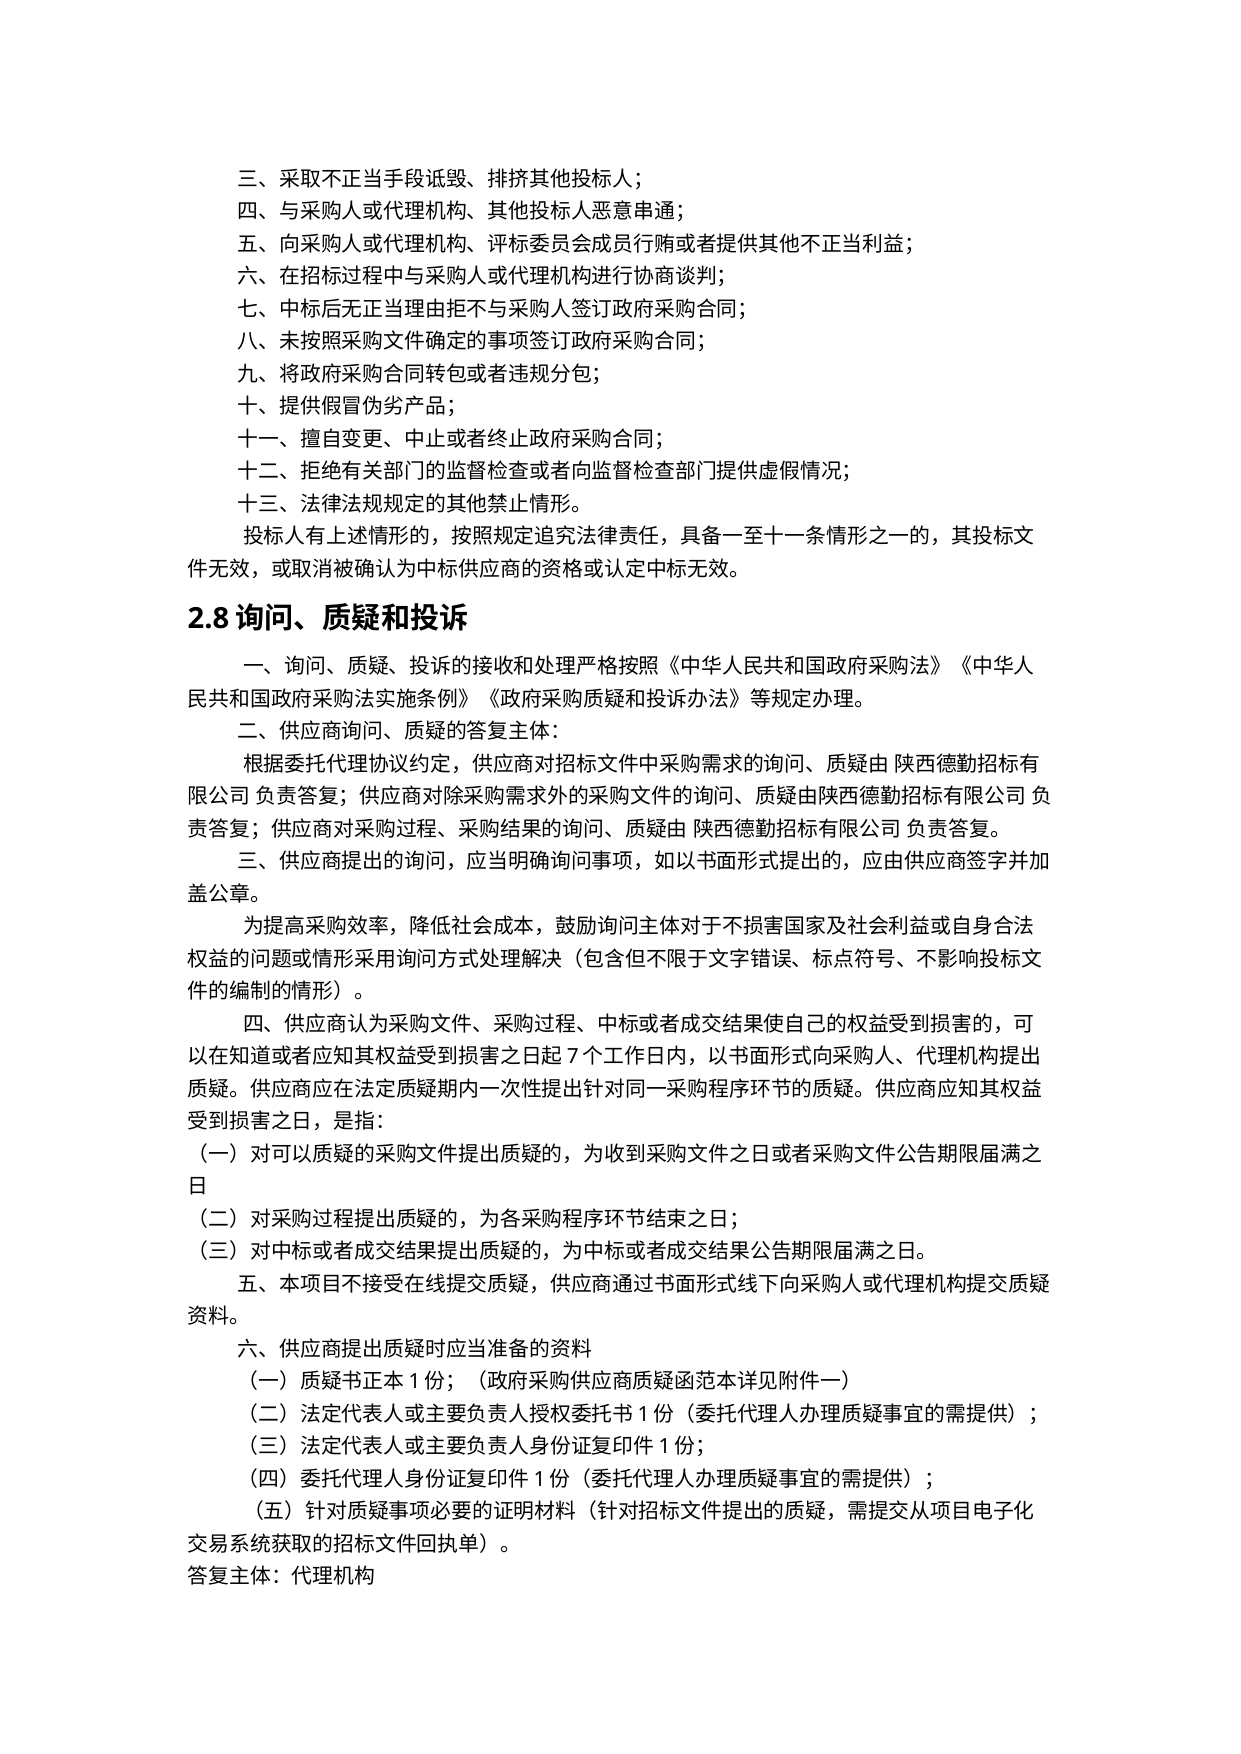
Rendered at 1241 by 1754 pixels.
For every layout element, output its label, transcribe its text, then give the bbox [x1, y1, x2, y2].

text 十三、法律法规规定的其他禁止情形。 [187, 487, 1053, 519]
text （二）法定代表人或主要负责人授权委托书1份（委托代理人办理质疑事宜的需提供）； [187, 1397, 1053, 1429]
text 六、在招标过程中与采购人或代理机构进行协商谈判； [187, 259, 1053, 292]
text （二）对采购过程提出质疑的，为各采购程序环节结束之日； [187, 1202, 1053, 1234]
text 十二、拒绝有关部门的监督检查或者向监督检查部门提供虚假情况； [187, 454, 1053, 487]
text 七、中标后无正当理由拒不与采购人签订政府采购合同； [187, 292, 1053, 324]
text 十、提供假冒伪劣产品； [187, 389, 1053, 422]
text 为提高采购效率，降低社会成本，鼓励询问主体对于不损害国家及社会利益或自身合法权益的问题或情形采用询问方式处理解决（包含但不限于文字错误、标点符号、不影响投标文件的编制的情形）。 [187, 909, 1053, 1007]
text 五、向采购人或代理机构、评标委员会成员行贿或者提供其他不正当利益； [187, 227, 1053, 259]
text （四）委托代理人身份证复印件1份（委托代理人办理质疑事宜的需提供）； [187, 1462, 1053, 1494]
text 四、与采购人或代理机构、其他投标人恶意串通； [187, 194, 1053, 227]
text 六、供应商提出质疑时应当准备的资料 [187, 1332, 1053, 1364]
text （一）对可以质疑的采购文件提出质疑的，为收到采购文件之日或者采购文件公告期限届满之日 [187, 1137, 1053, 1202]
text 2.8询问、质疑和投诉 [187, 584, 1053, 649]
text 四、供应商认为采购文件、采购过程、中标或者成交结果使自己的权益受到损害的，可以在知道或者应知其权益受到损害之日起7个工作日内，以书面形式向采购人、代理机构提出质疑。供应商应在法定质疑期内一次性提出针对同一采购程序环节的质疑。供应商应知其权益受到损害之日，是指： [187, 1007, 1053, 1137]
text （一）质疑书正本1份；（政府采购供应商质疑函范本详见附件一） [187, 1364, 1053, 1397]
text 三、供应商提出的询问，应当明确询问事项，如以书面形式提出的，应由供应商签字并加盖公章。 [187, 844, 1053, 909]
text （三）法定代表人或主要负责人身份证复印件1份； [187, 1429, 1053, 1462]
text （五）针对质疑事项必要的证明材料（针对招标文件提出的质疑，需提交从项目电子化交易系统获取的招标文件回执单）。 [187, 1494, 1053, 1559]
text 投标人有上述情形的，按照规定追究法律责任，具备一至十一条情形之一的，其投标文件无效，或取消被确认为中标供应商的资格或认定中标无效。 [187, 519, 1053, 584]
text 十一、擅自变更、中止或者终止政府采购合同； [187, 422, 1053, 454]
text 一、询问、质疑、投诉的接收和处理严格按照《中华人民共和国政府采购法》《中华人民共和国政府采购法实施条例》《政府采购质疑和投诉办法》等规定办理。 [187, 649, 1053, 714]
text 根据委托代理协议约定，供应商对招标文件中采购需求的询问、质疑由 陕西德勤招标有限公司 负责答复；供应商对除采购需求外的采购文件的询问、质疑由陕西德勤招标有限公司 负责答复；供应商对采购过程、采购结果的询问、质疑由 陕西德勤招标有限公司 负责答复。 [187, 747, 1053, 844]
text 九、将政府采购合同转包或者违规分包； [187, 357, 1053, 389]
text 二、供应商询问、质疑的答复主体： [187, 714, 1053, 747]
text 三、采取不正当手段诋毁、排挤其他投标人； [187, 162, 1053, 194]
text 八、未按照采购文件确定的事项签订政府采购合同； [187, 324, 1053, 357]
text 答复主体：代理机构 [187, 1559, 1053, 1592]
text （三）对中标或者成交结果提出质疑的，为中标或者成交结果公告期限届满之日。 [187, 1234, 1053, 1267]
text 五、本项目不接受在线提交质疑，供应商通过书面形式线下向采购人或代理机构提交质疑资料。 [187, 1267, 1053, 1332]
